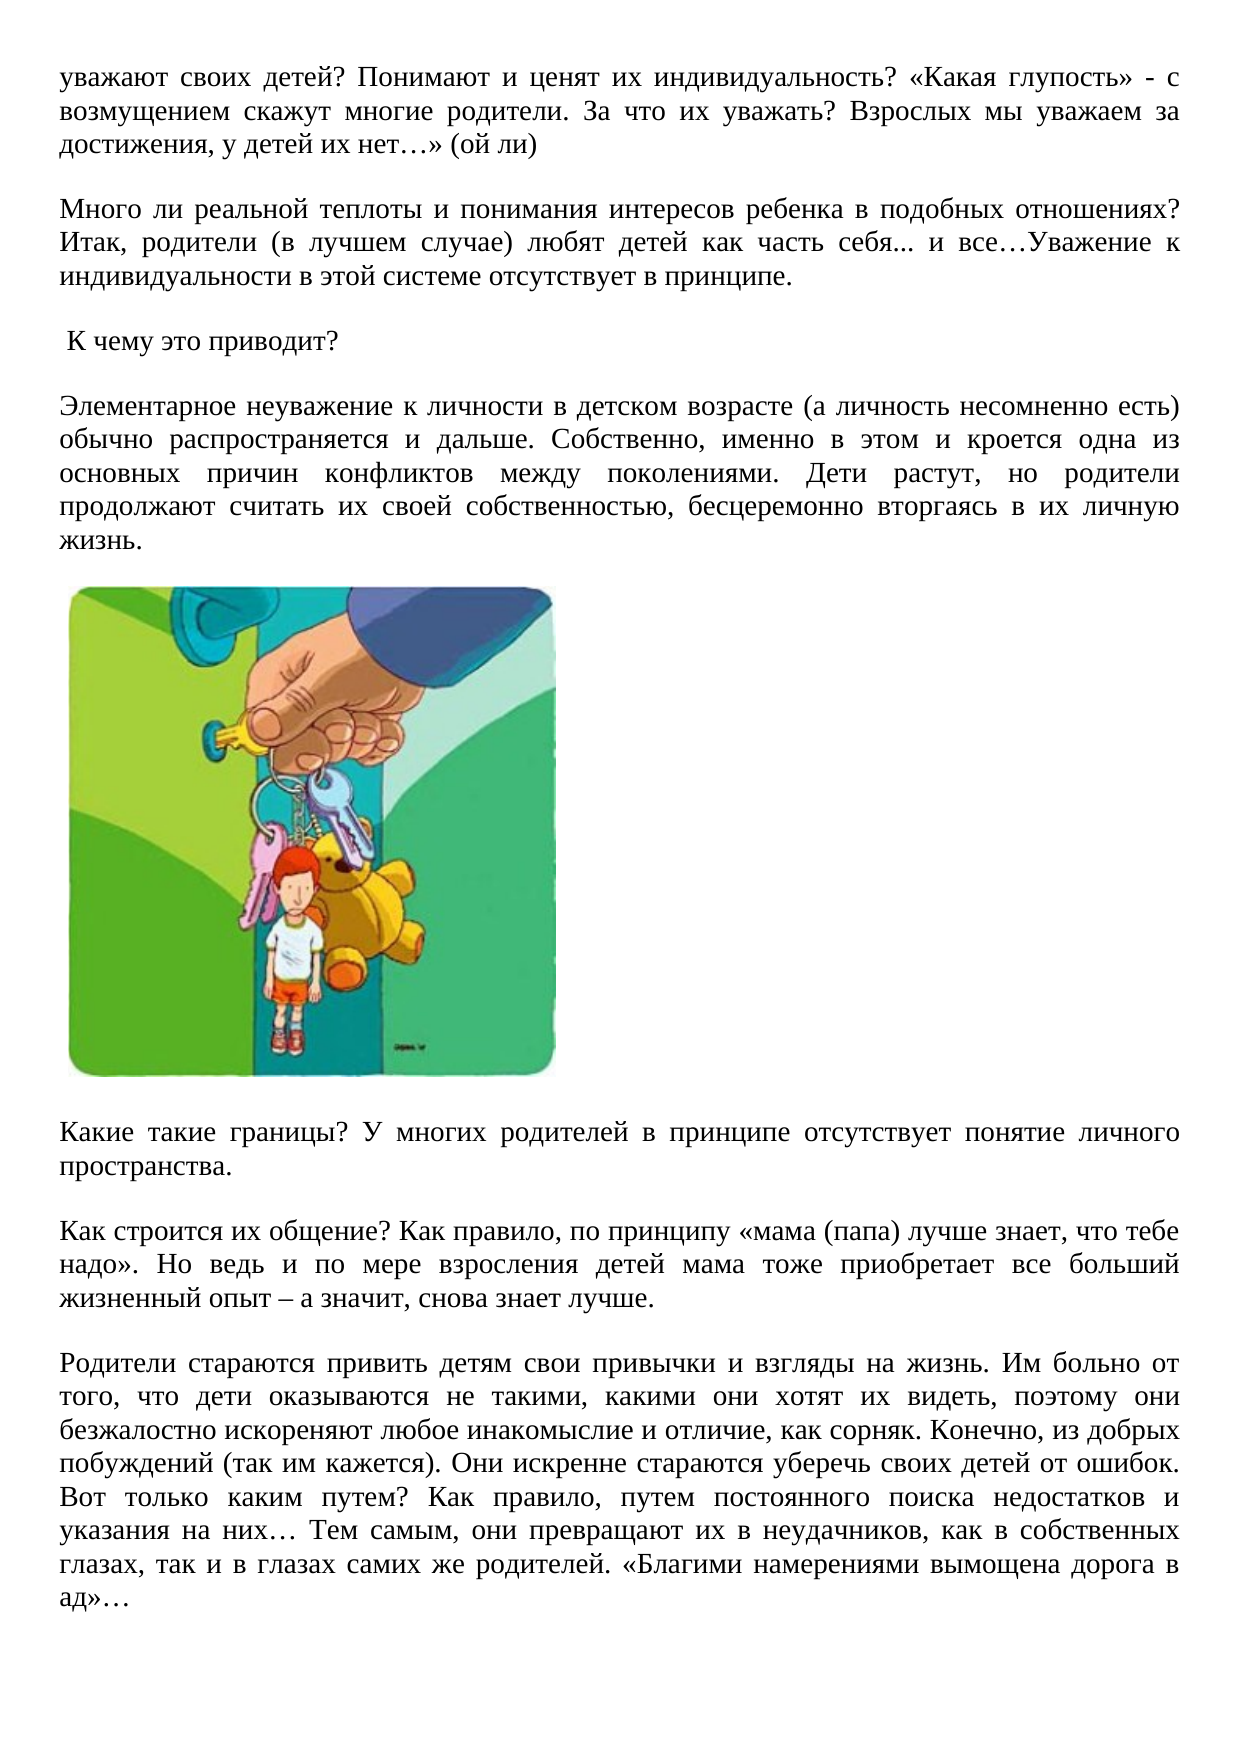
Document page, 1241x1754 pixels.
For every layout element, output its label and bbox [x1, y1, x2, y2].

table_header [59, 59, 1181, 1644]
picture [68, 586, 556, 1077]
